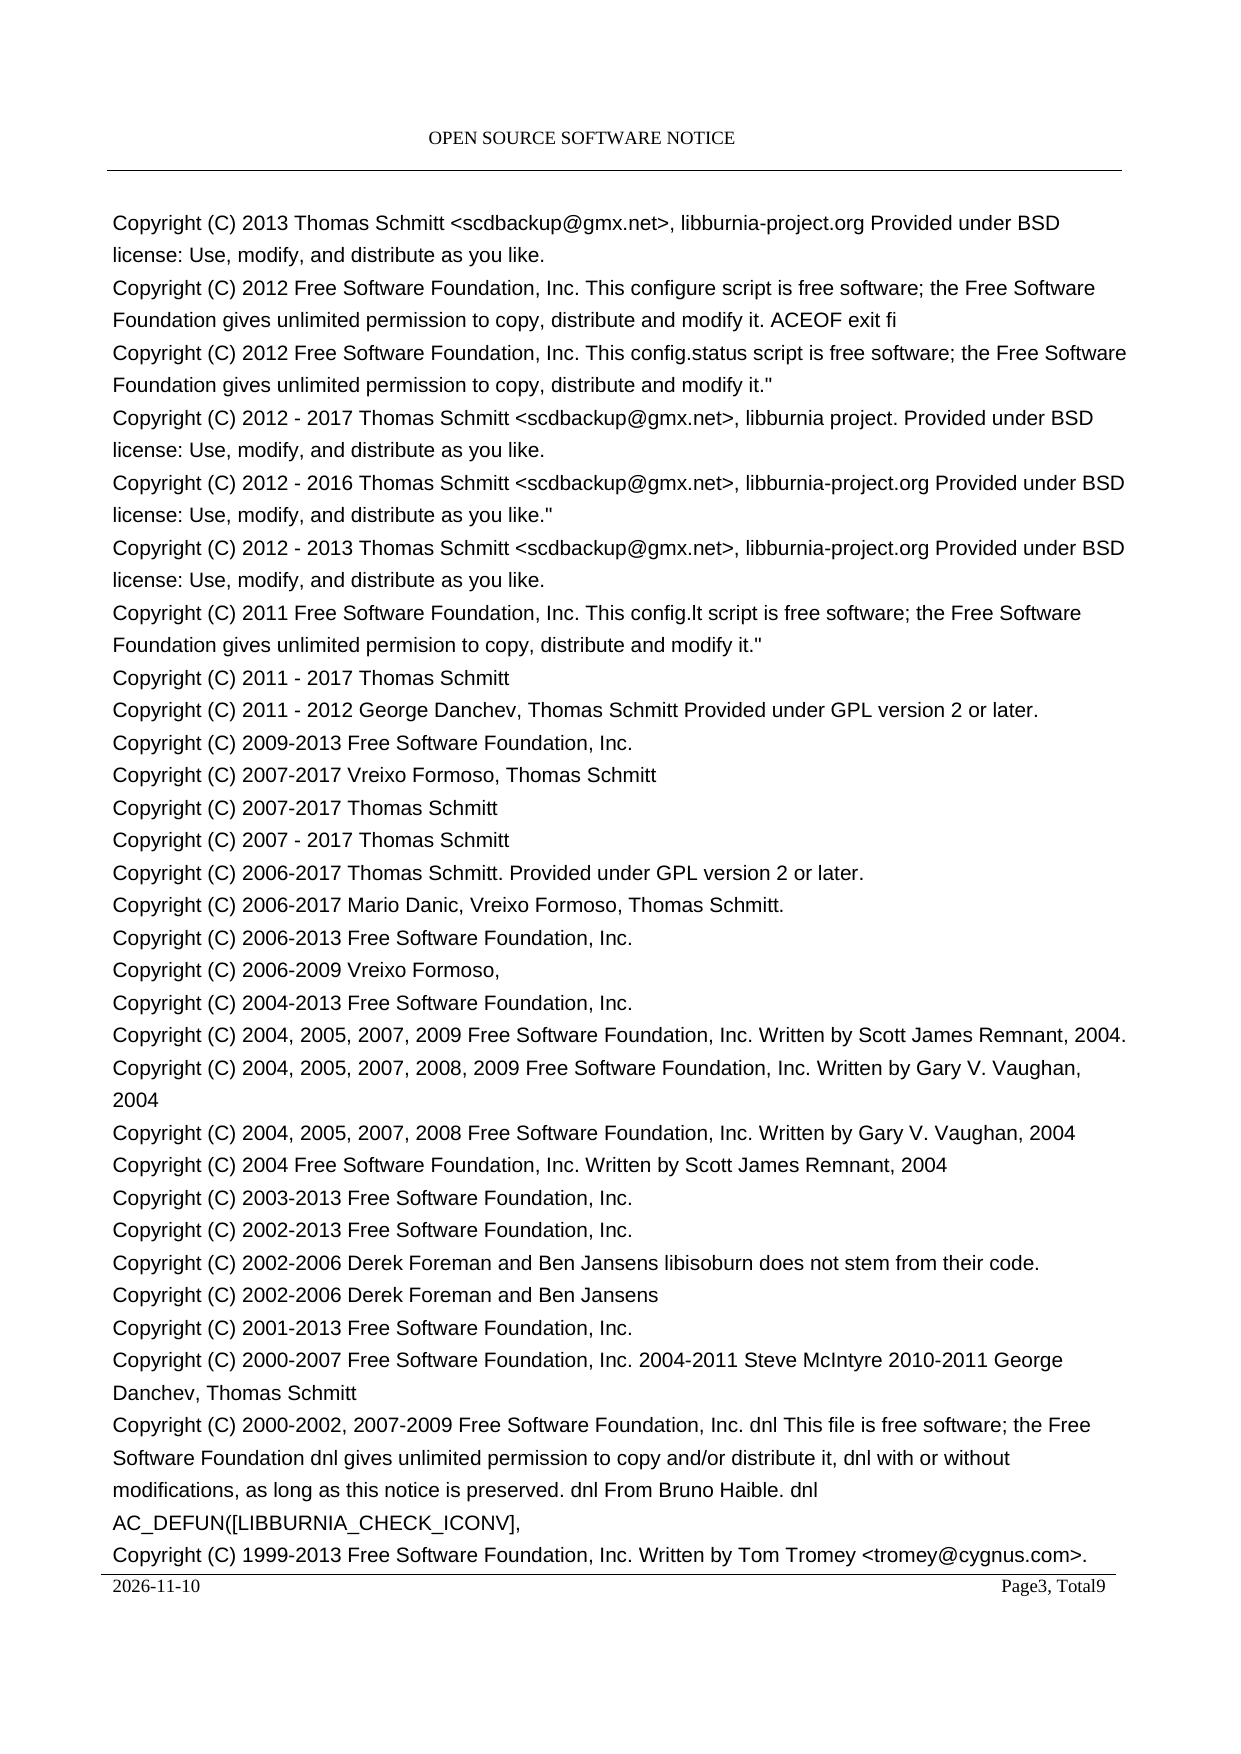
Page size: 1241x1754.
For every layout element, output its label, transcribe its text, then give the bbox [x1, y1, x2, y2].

text Copyright (C) 2006-2013 Free Software Foundation, Inc. [112, 921, 1128, 954]
text Copyright (C) 2004 Free Software Foundation, Inc. Written by Scott James Remnant, 2004 [112, 1149, 1128, 1181]
text Copyright (C) 2002-2006 Derek Foreman and Ben Jansens libisoburn does not stem from their code. [112, 1246, 1128, 1279]
text Copyright (C) 2011 - 2017 Thomas Schmitt [112, 661, 1128, 694]
text Copyright (C) 2011 Free Software Foundation, Inc. This config.lt script is free software; the Free Software Foundation gives unlimited permision to copy, distribute and modify it." [112, 596, 1128, 661]
text Copyright (C) 2006-2009 Vreixo Formoso, [112, 954, 1128, 986]
text Copyright (C) 2000-2002, 2007-2009 Free Software Foundation, Inc. dnl This file is free software; the Free Software Foundation dnl gives unlimited permission to copy and/or distribute it, dnl with or without modifications, as long as this notice is preserved. dnl From Bruno Haible. dnl AC_DEFUN([LIBBURNIA_CHECK_ICONV], [112, 1409, 1128, 1539]
text Copyright (C) 2003-2013 Free Software Foundation, Inc. [112, 1181, 1128, 1214]
text Copyright (C) 2012 - 2017 Thomas Schmitt <scdbackup@gmx.net>, libburnia project. Provided under BSD license: Use, modify, and distribute as you like. [112, 401, 1128, 466]
text Copyright (C) 2006-2017 Mario Danic, Vreixo Formoso, Thomas Schmitt. [112, 889, 1128, 921]
text Copyright (C) 2004-2013 Free Software Foundation, Inc. [112, 986, 1128, 1019]
text Copyright (C) 2002-2006 Derek Foreman and Ben Jansens [112, 1279, 1128, 1311]
text Copyright (C) 2004, 2005, 2007, 2008 Free Software Foundation, Inc. Written by Gary V. Vaughan, 2004 [112, 1116, 1128, 1149]
text Copyright (C) 2007-2017 Vreixo Formoso, Thomas Schmitt [112, 759, 1128, 791]
text Copyright (C) 2013 Thomas Schmitt <scdbackup@gmx.net>, libburnia-project.org Provided under BSD license: Use, modify, and distribute as you like. [112, 206, 1128, 271]
text Copyright (C) 2007-2017 Thomas Schmitt [112, 791, 1128, 824]
text Copyright (C) 2001-2013 Free Software Foundation, Inc. [112, 1311, 1128, 1344]
text Copyright (C) 2012 - 2016 Thomas Schmitt <scdbackup@gmx.net>, libburnia-project.org Provided under BSD license: Use, modify, and distribute as you like." [112, 466, 1128, 531]
text Copyright (C) 2004, 2005, 2007, 2008, 2009 Free Software Foundation, Inc. Written by Gary V. Vaughan, 2004 [112, 1051, 1128, 1116]
text Copyright (C) 2000-2007 Free Software Foundation, Inc. 2004-2011 Steve McIntyre 2010-2011 George Danchev, Thomas Schmitt [112, 1344, 1128, 1409]
text Copyright (C) 2007 - 2017 Thomas Schmitt [112, 824, 1128, 856]
text Copyright (C) 2012 Free Software Foundation, Inc. This configure script is free software; the Free Software Foundation gives unlimited permission to copy, distribute and modify it. ACEOF exit fi [112, 271, 1128, 336]
text Copyright (C) 2006-2017 Thomas Schmitt. Provided under GPL version 2 or later. [112, 856, 1128, 889]
text Copyright (C) 2012 Free Software Foundation, Inc. This config.status script is free software; the Free Software Foundation gives unlimited permission to copy, distribute and modify it." [112, 336, 1128, 401]
text Copyright (C) 2011 - 2012 George Danchev, Thomas Schmitt Provided under GPL version 2 or later. [112, 694, 1128, 726]
text Copyright (C) 2002-2013 Free Software Foundation, Inc. [112, 1214, 1128, 1246]
text Copyright (C) 2012 - 2013 Thomas Schmitt <scdbackup@gmx.net>, libburnia-project.org Provided under BSD license: Use, modify, and distribute as you like. [112, 531, 1128, 596]
text Copyright (C) 2004, 2005, 2007, 2009 Free Software Foundation, Inc. Written by Scott James Remnant, 2004. [112, 1019, 1128, 1051]
text Copyright (C) 2009-2013 Free Software Foundation, Inc. [112, 726, 1128, 759]
text Copyright (C) 1999-2013 Free Software Foundation, Inc. Written by Tom Tromey <tromey@cygnus.com>. [112, 1539, 1128, 1571]
